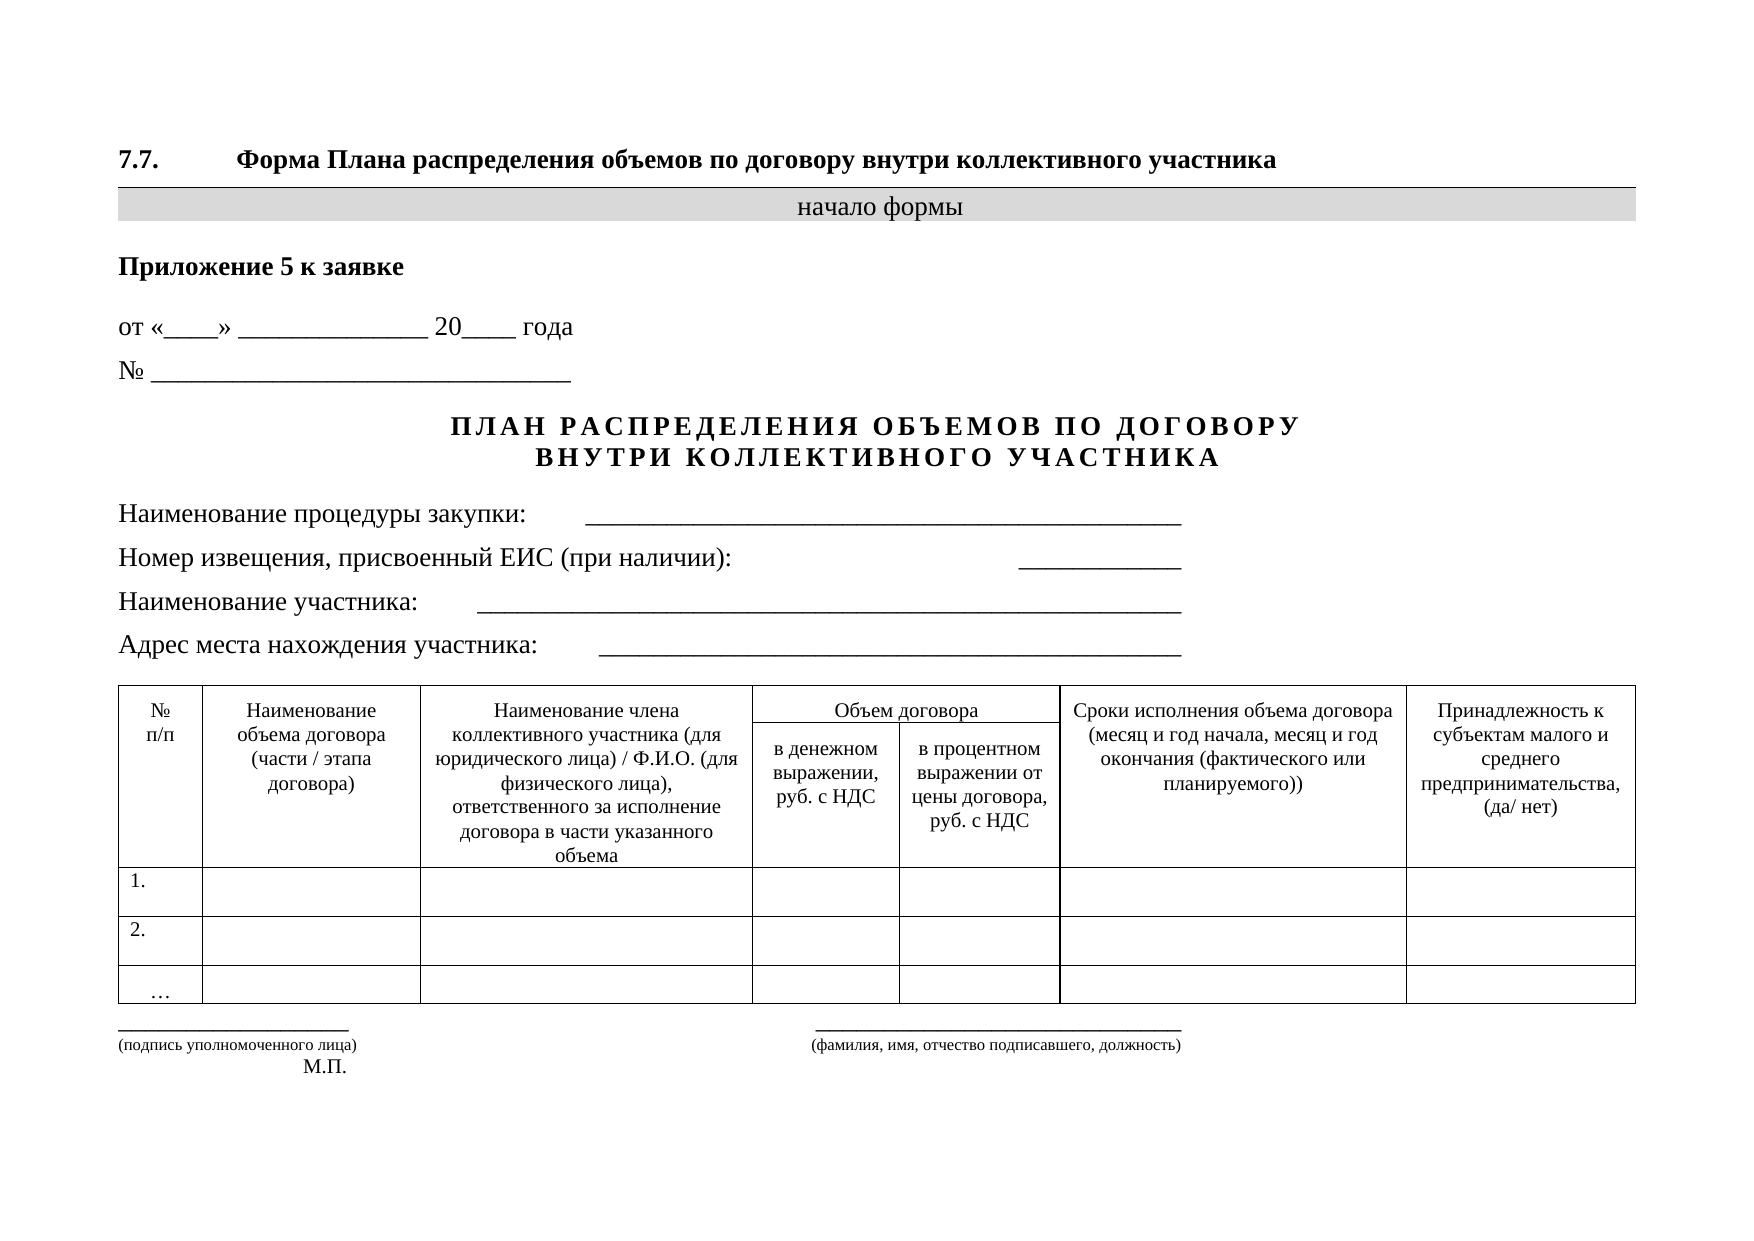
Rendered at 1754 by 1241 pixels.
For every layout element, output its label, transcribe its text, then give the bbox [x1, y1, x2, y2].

table_cell [1407, 966, 1635, 1003]
table_header Наименование члена коллективного участника (для юридического лица) / Ф.И.О. (для физического лица), ответственного за исполнение договора в части указанного объема [421, 686, 752, 867]
table_cell [900, 917, 1059, 965]
table_cell [753, 966, 899, 1003]
table_cell [203, 966, 420, 1003]
table_cell [421, 868, 752, 916]
text (подпись уполномоченного лица) (фамилия, имя, отчество подписавшего, должность) [118, 1035, 1636, 1054]
text Наименование участника: ____________________________________________________ [118, 585, 1636, 616]
text Адрес места нахождения участника: ___________________________________________ [118, 628, 1636, 660]
text План распределения объемов по договору внутри коллективного участника [118, 410, 1636, 473]
table_cell [421, 917, 752, 965]
table_cell в денежном выражении, руб. с НДС [753, 723, 899, 867]
table_cell [421, 966, 752, 1003]
table_cell [900, 868, 1059, 916]
table_cell в процентном выражении от цены договора, руб. с НДС [900, 723, 1059, 867]
table_cell … [119, 966, 202, 1003]
text _________________ ___________________________ [118, 1004, 1636, 1035]
table_cell [753, 917, 899, 965]
table_cell [753, 868, 899, 916]
table_header Объем договора [753, 686, 1059, 722]
table_cell [203, 868, 420, 916]
text Наименование процедуры закупки: ____________________________________________ [118, 498, 1636, 529]
table_cell [1061, 917, 1406, 965]
text Форма Плана распределения объемов по договору внутри коллективного участника [118, 143, 1636, 174]
table_header Наименование объема договора (части / этапа договора) [203, 686, 420, 867]
text от «____» ______________ 20____ года [118, 311, 1636, 342]
table_cell [119, 917, 202, 965]
table_cell [119, 868, 202, 916]
table_cell [203, 917, 420, 965]
table_header Принадлежность к субъектам малого и среднего предпринимательства, (да/ нет) [1407, 686, 1635, 867]
table_cell [1061, 868, 1406, 916]
text № _______________________________ [118, 354, 1636, 385]
table_cell [900, 966, 1059, 1003]
table_cell [1061, 966, 1406, 1003]
table_header № п/п [119, 686, 202, 867]
text начало формы [118, 188, 1636, 221]
table_header Сроки исполнения объема договора (месяц и год начала, месяц и год окончания (фактического или планируемого)) [1061, 686, 1406, 867]
table_cell [1407, 917, 1635, 965]
text Приложение 5 к заявке [118, 250, 1636, 281]
text М.П. [118, 1054, 1636, 1078]
table_cell [1407, 868, 1635, 916]
text Номер извещения, присвоенный ЕИС (при наличии): ____________ [118, 541, 1636, 572]
